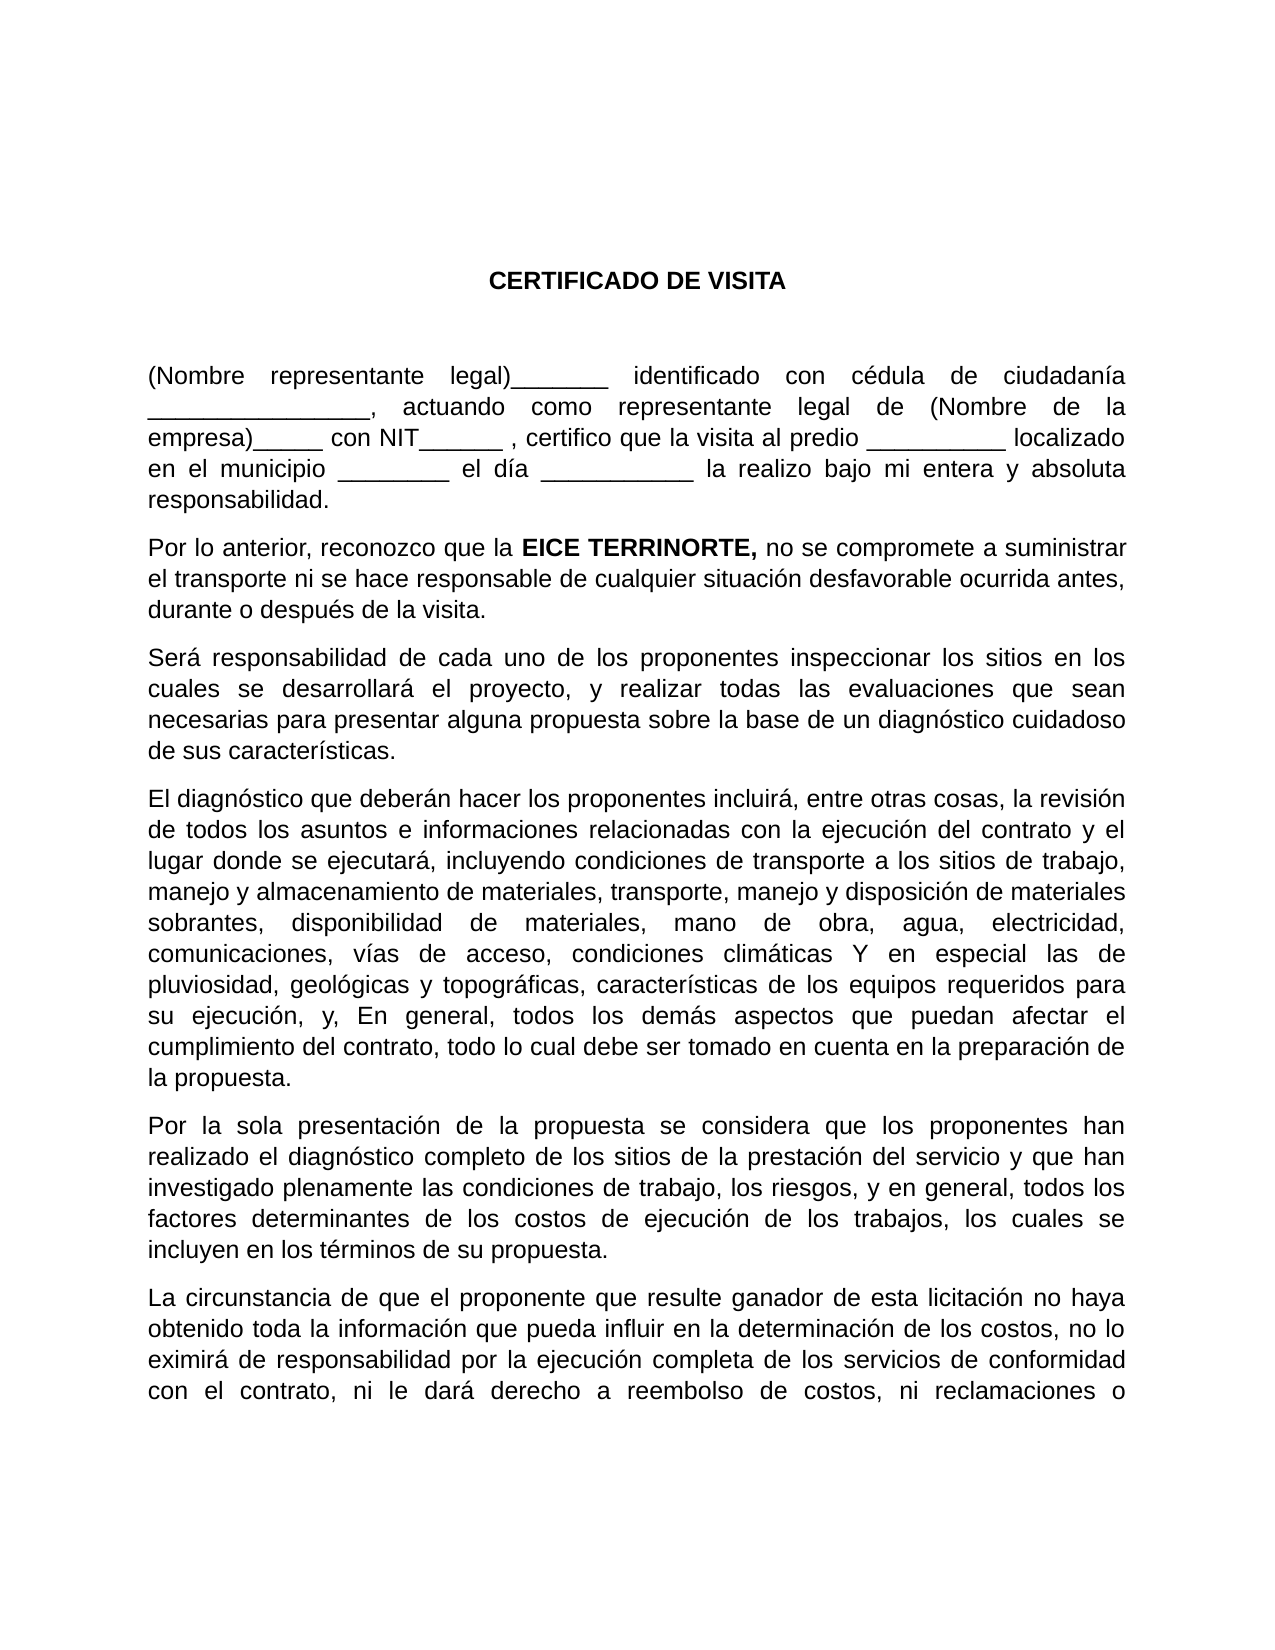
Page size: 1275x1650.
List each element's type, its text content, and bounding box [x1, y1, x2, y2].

text Por la sola presentación de la propuesta se considera que los proponentes han realizado el diagnóstico completo de los sitios de la prestación del servicio y que han investigado plenamente las condiciones de trabajo, los riesgos, y en general, todos los factores determinantes de los costos de ejecución de los trabajos, los cuales se incluyen en los términos de su propuesta. [148, 1111, 1127, 1264]
text (Nombre representante legal)_______ identificado con cédula de ciudadanía ________________, actuando como representante legal de (Nombre de la empresa)_____ con NIT______ , certifico que la visita al predio __________ localizado en el municipio ________ el día ___________ la realizo bajo mi entera y absoluta responsabilidad. [148, 361, 1127, 514]
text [148, 1283, 1127, 1404]
text El diagnóstico que deberán hacer los proponentes incluirá, entre otras cosas, la revisión de todos los asuntos e informaciones relacionadas con la ejecución del contrato y el lugar donde se ejecutará, incluyendo condiciones de transporte a los sitios de trabajo, manejo y almacenamiento de materiales, transporte, manejo y disposición de materiales sobrantes, disponibilidad de materiales, mano de obra, agua, electricidad, comunicaciones, vías de acceso, condiciones climáticas Y en especial las de pluviosidad, geológicas y topográficas, características de los equipos requeridos para su ejecución, y, En general, todos los demás aspectos que puedan afectar el cumplimiento del contrato, todo lo cual debe ser tomado en cuenta en la preparación de la propuesta. [148, 784, 1127, 1092]
text CERTIFICADO DE VISITA [148, 266, 1127, 294]
text Será responsabilidad de cada uno de los proponentes inspeccionar los sitios en los cuales se desarrollará el proyecto, y realizar todas las evaluaciones que sean necesarias para presentar alguna propuesta sobre la base de un diagnóstico cuidadoso de sus características. [148, 643, 1127, 765]
text Por lo anterior, reconozco que la EICE TERRINORTE, no se compromete a suministrar el transporte ni se hace responsable de cualquier situación desfavorable ocurrida antes, durante o después de la visita. [148, 533, 1127, 624]
